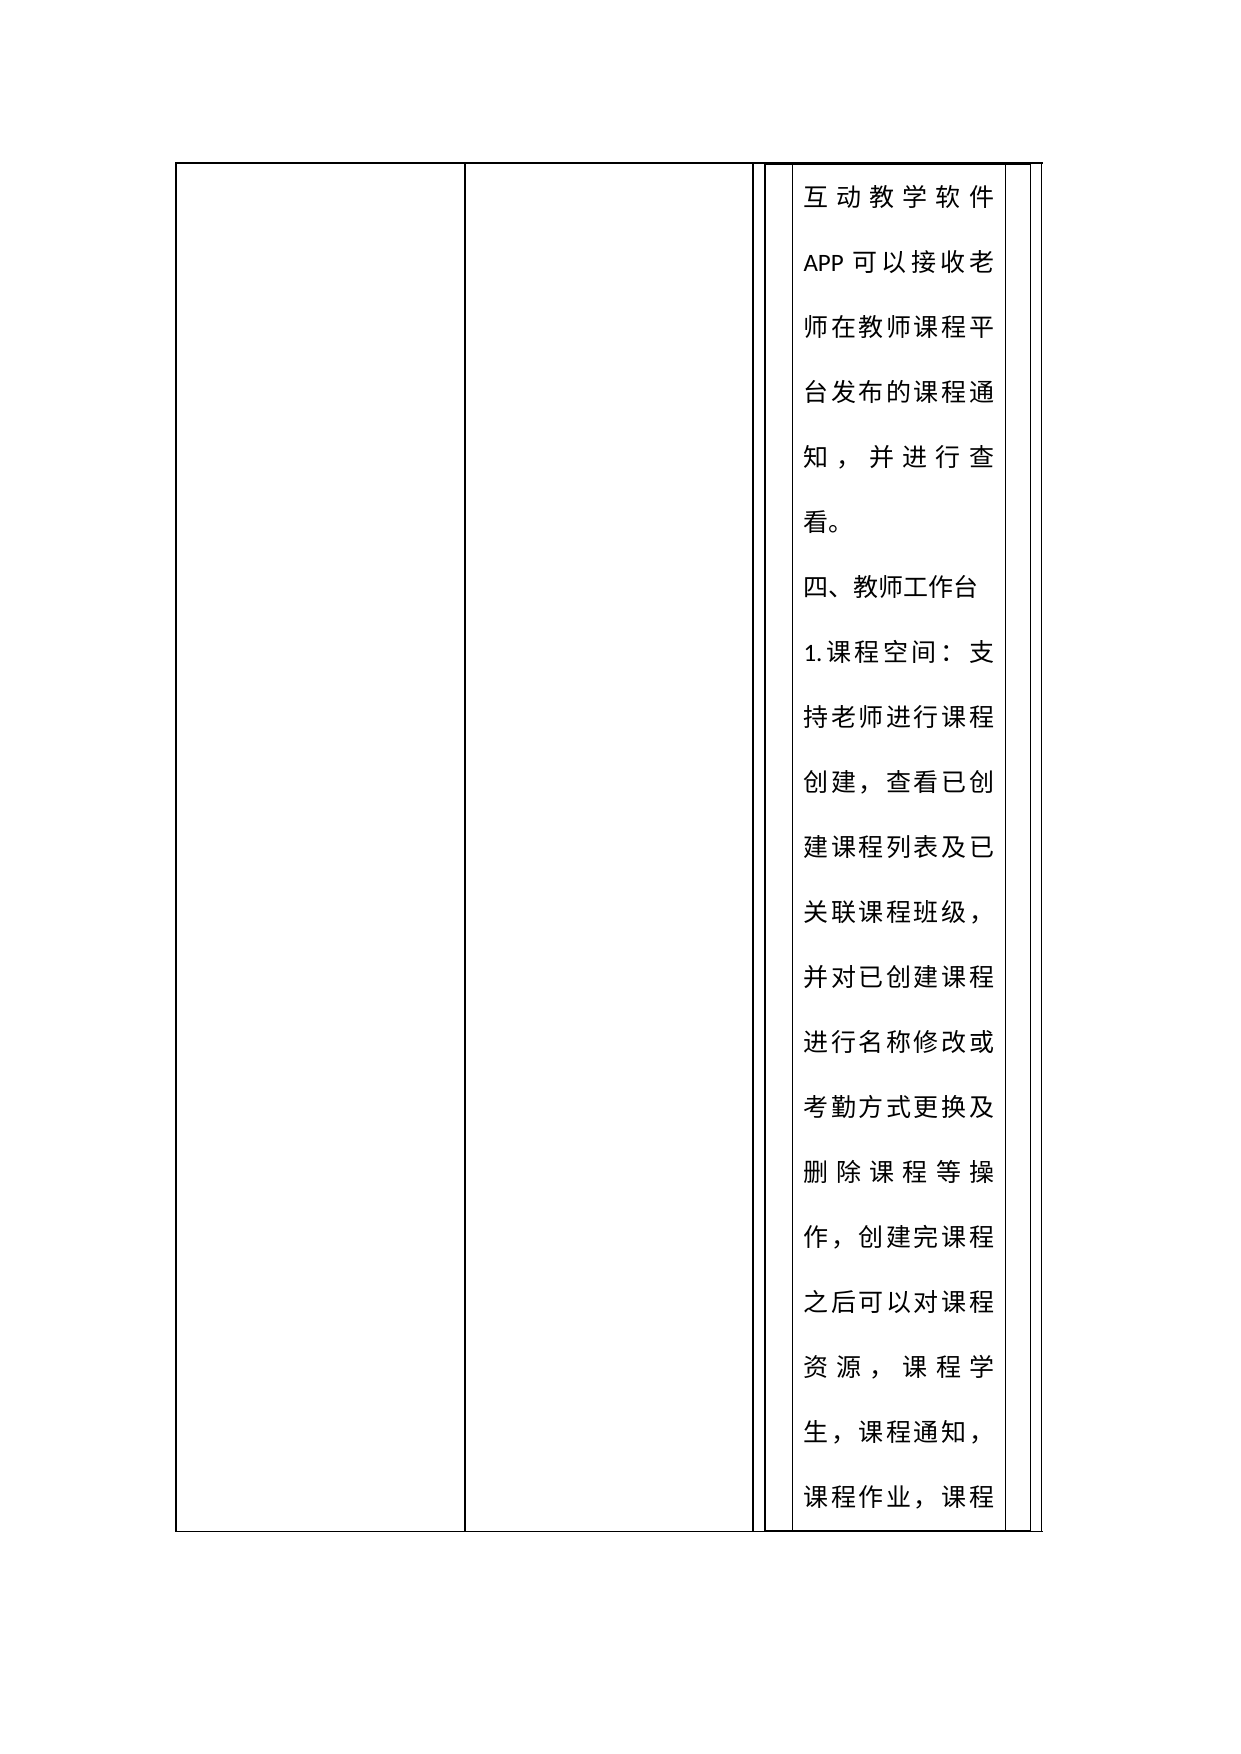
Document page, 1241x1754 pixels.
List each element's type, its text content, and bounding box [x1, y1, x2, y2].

table_cell [1006, 165, 1030, 1530]
table_cell [793, 165, 1005, 1530]
table_cell ★ [177, 164, 464, 1531]
table_cell [1031, 164, 1041, 1531]
table_cell 3 [466, 164, 752, 1531]
table_cell [766, 165, 792, 1530]
table_cell [754, 164, 764, 1531]
